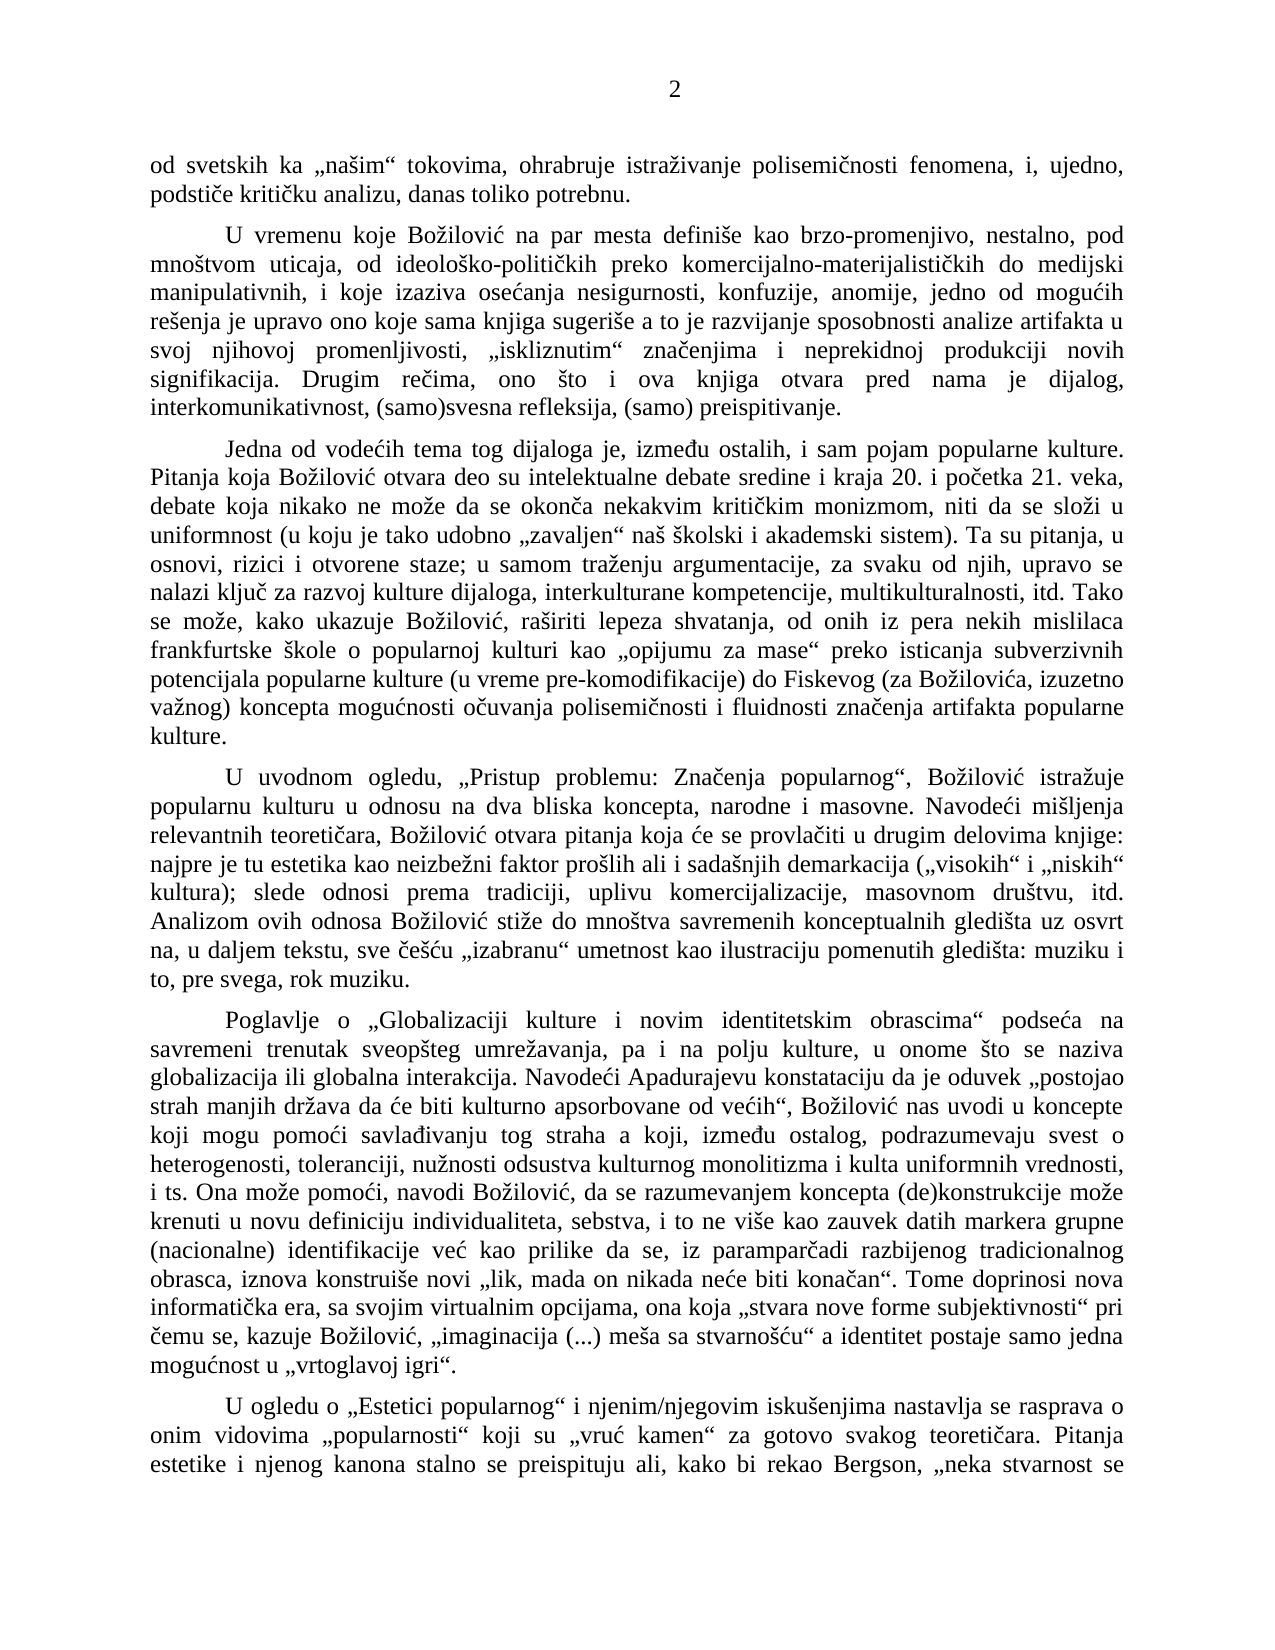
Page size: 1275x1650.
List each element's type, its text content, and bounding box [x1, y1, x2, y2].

text Jedna od vodećih tema tog dijaloga je, između ostalih, i sam pojam popularne kulture. Pitanja koja Božilović otvara deo su intelektualne debate sredine i kraja 20. i početka 21. veka, debate koja nikako ne može da se okonča nekakvim kritičkim monizmom, niti da se složi u uniformnost (u koju je tako udobno „zavaljen“ naš školski i akademski sistem). Ta su pitanja, u osnovi, rizici i otvorene staze; u samom traženju argumentacije, za svaku od njih, upravo se nalazi ključ za razvoj kulture dijaloga, interkulturane kompetencije, multikulturalnosti, itd. Tako se može, kako ukazuje Božilović, raširiti lepeza shvatanja, od onih iz pera nekih mislilaca frankfurtske škole o popularnoj kulturi kao „opijumu za mase“ preko isticanja subverzivnih potencijala popularne kulture (u vreme pre-komodifikacije) do Fiskevog (za Božilovića, izuzetno važnog) koncepta mogućnosti očuvanja polisemičnosti i fluidnosti značenja artifakta popularne kulture. [150, 434, 1125, 750]
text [150, 150, 1125, 207]
text U uvodnom ogledu, „Pristup problemu: Značenja popularnog“, Božilović istražuje popularnu kulturu u odnosu na dva bliska koncepta, narodne i masovne. Navodeći mišljenja relevantnih teoretičara, Božilović otvara pitanja koja će se provlačiti u drugim delovima knjige: najpre je tu estetika kao neizbežni faktor prošlih ali i sadašnjih demarkacija („visokih“ i „niskih“ kultura); slede odnosi prema tradiciji, uplivu komercijalizacije, masovnom društvu, itd. Analizom ovih odnosa Božilović stiže do mnoštva savremenih konceptualnih gledišta uz osvrt na, u daljem tekstu, sve češću „izabranu“ umetnost kao ilustraciju pomenutih gledišta: muziku i to, pre svega, rok muziku. [150, 762, 1125, 992]
text Poglavlje o „Globalizaciji kulture i novim identitetskim obrascima“ podseća na savremeni trenutak sveopšteg umrežavanja, pa i na polju kulture, u onome što se naziva globalizacija ili globalna interakcija. Navodeći Apadurajevu konstataciju da je oduvek „postojao strah manjih država da će biti kulturno apsorbovane od većih“, Božilović nas uvodi u koncepte koji mogu pomoći savlađivanju tog straha a koji, između ostalog, podrazumevaju svest o heterogenosti, toleranciji, nužnosti odsustva kulturnog monolitizma i kulta uniformnih vrednosti, i ts. Ona može pomoći, navodi Božilović, da se razumevanjem koncepta (de)konstrukcije može krenuti u novu definiciju individualiteta, sebstva, i to ne više kao zauvek datih markera grupne (nacionalne) identifikacije već kao prilike da se, iz paramparčadi razbijenog tradicionalnog obrasca, iznova konstruiše novi „lik, mada on nikada neće biti konačan“. Tome doprinosi nova informatička era, sa svojim virtualnim opcijama, ona koja „stvara nove forme subjektivnosti“ pri čemu se, kazuje Božilović, „imaginacija (...) meša sa stvarnošću“ a identitet postaje samo jedna mogućnost u „vrtoglavoj igri“. [150, 1005, 1125, 1379]
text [150, 1391, 1125, 1477]
text U vremenu koje Božilović na par mesta definiše kao brzo-promenjivo, nestalno, pod mnoštvom uticaja, od ideološko-političkih preko komercijalno-materijalističkih do medijski manipulativnih, i koje izaziva osećanja nesigurnosti, konfuzije, anomije, jedno od mogućih rešenja je upravo ono koje sama knjiga sugeriše a to je razvijanje sposobnosti analize artifakta u svoj njihovoj promenljivosti, „iskliznutim“ značenjima i neprekidnoj produkciji novih signifikacija. Drugim rečima, ono što i ova knjiga otvara pred nama je dijalog, interkomunikativnost, (samo)svesna refleksija, (samo) preispitivanje. [150, 220, 1125, 421]
